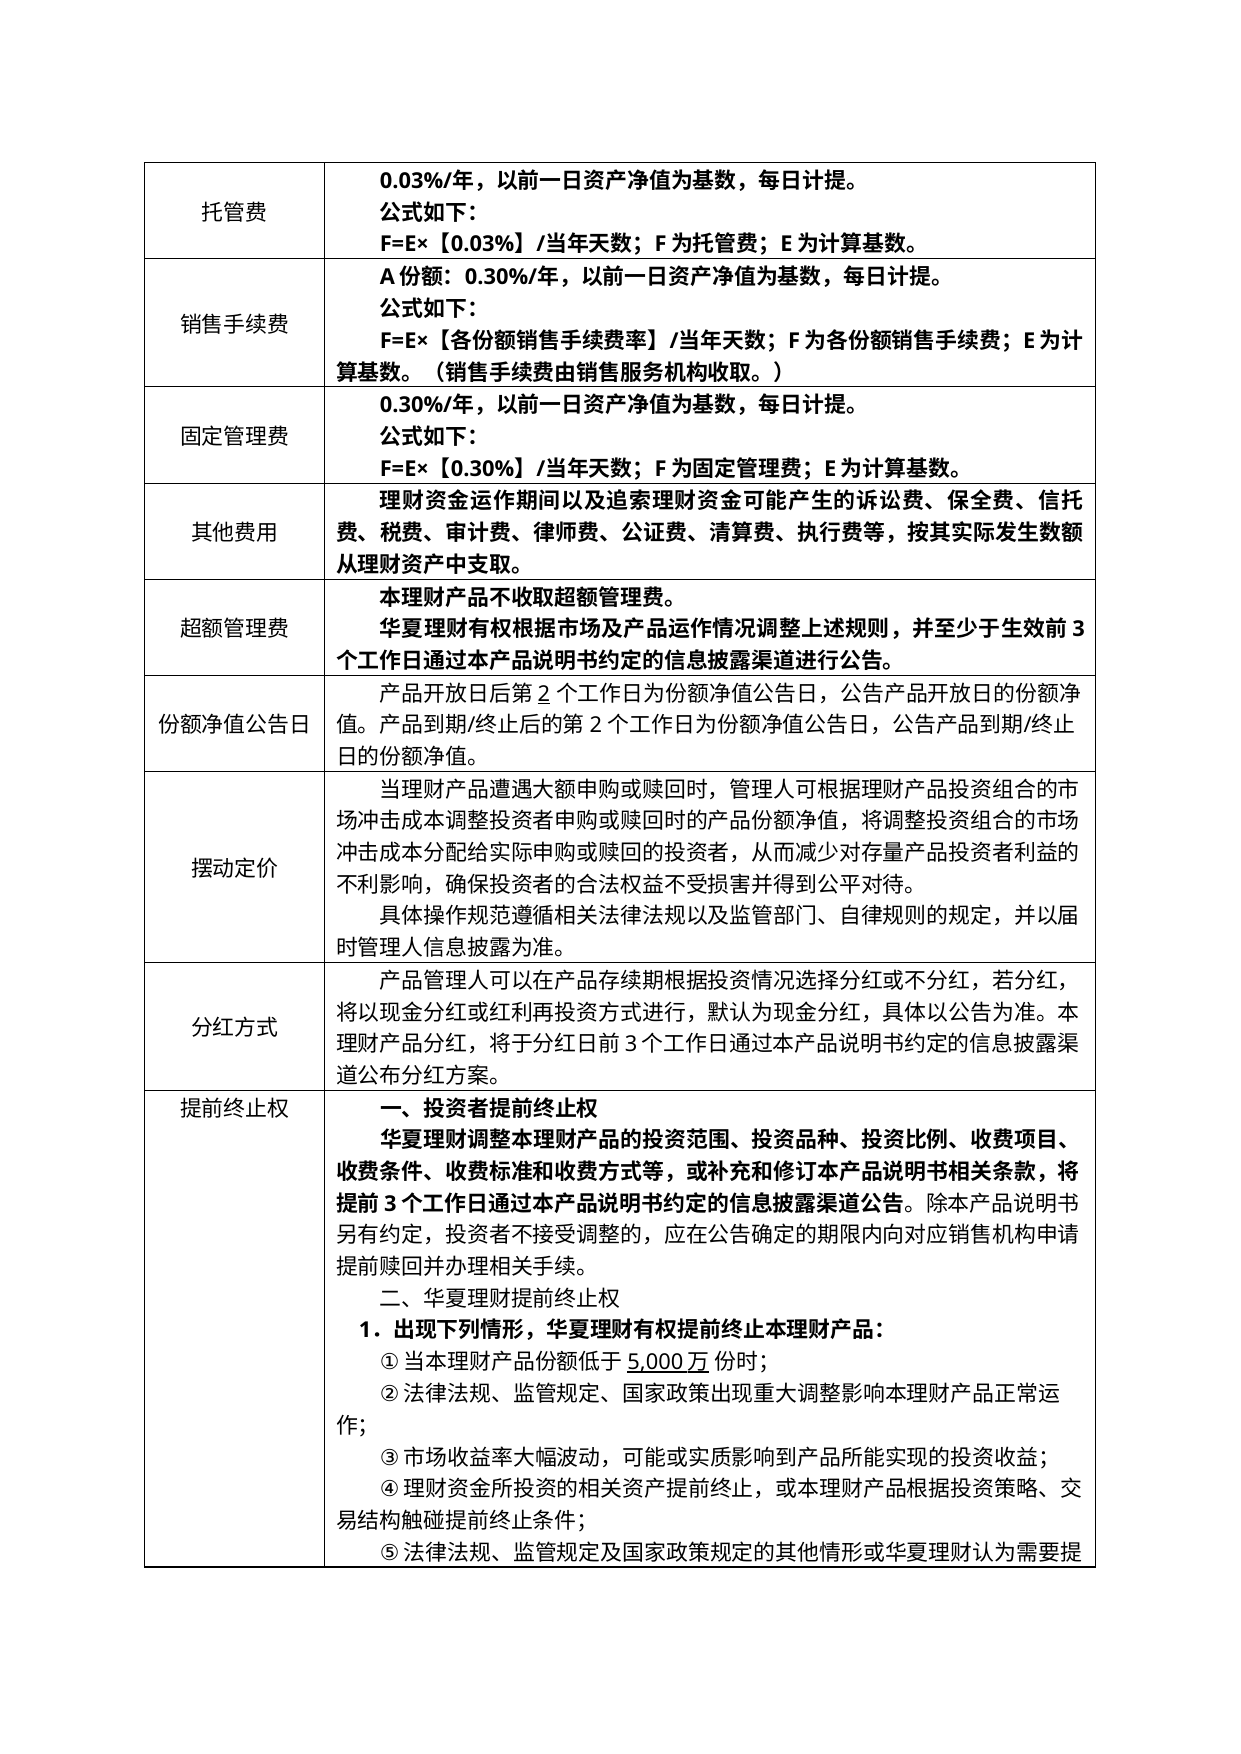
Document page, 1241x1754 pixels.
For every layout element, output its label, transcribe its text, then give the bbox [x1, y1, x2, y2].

table_cell 销售手续费 [145, 259, 324, 386]
table_cell 理财资金运作期间以及追索理财资金可能产生的诉讼费、保全费、信托费、税费、审计费、律师费、公证费、清算费、执行费等，按其实际发生数额从理财资产中支取。 [325, 484, 1095, 578]
table_cell 本理财产品不收取超额管理费。 华夏理财有权根据市场及产品运作情况调整上述规则，并至少于生效前3个工作日通过本产品说明书约定的信息披露渠道进行公告。 [325, 580, 1095, 674]
table_cell 摆动定价 [145, 772, 324, 962]
table_cell 其他费用 [145, 484, 324, 578]
table_cell 固定管理费 [145, 387, 324, 482]
table_cell 分红方式 [145, 963, 324, 1090]
table_cell 产品开放日后第 2 个工作日为份额净值公告日，公告产品开放日的份额净值。产品到期/终止后的第 2 个工作日为份额净值公告日，公告产品到期/终止日的份额净值。 [325, 676, 1095, 771]
table_cell 份额净值公告日 [145, 676, 324, 771]
table_cell 产品管理人可以在产品存续期根据投资情况选择分红或不分红，若分红，将以现金分红或红利再投资方式进行，默认为现金分红，具体以公告为准。本理财产品分红，将于分红日前3个工作日通过本产品说明书约定的信息披露渠道公布分红方案。 [325, 963, 1095, 1090]
table_cell 提前终止权 [145, 1091, 324, 1566]
table_cell 超额管理费 [145, 580, 324, 674]
table_cell A份额：0.30%/年，以前一日资产净值为基数，每日计提。 公式如下： F=E×【各份额销售手续费率】/当年天数；F为各份额销售手续费；E为计算基数。（销售手续费由销售服务机构收取。） [325, 259, 1095, 386]
table_cell 0.30%/年，以前一日资产净值为基数，每日计提。 公式如下： F=E×【0.30%】/当年天数；F为固定管理费；E为计算基数。 [325, 387, 1095, 482]
table_cell 托管费 [145, 163, 324, 258]
table_cell 0.03%/年，以前一日资产净值为基数，每日计提。 公式如下： F=E×【0.03%】/当年天数；F为托管费；E为计算基数。 [325, 163, 1095, 258]
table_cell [325, 1091, 1095, 1566]
table_cell 当理财产品遭遇大额申购或赎回时，管理人可根据理财产品投资组合的市场冲击成本调整投资者申购或赎回时的产品份额净值，将调整投资组合的市场冲击成本分配给实际申购或赎回的投资者，从而减少对存量产品投资者利益的不利影响，确保投资者的合法权益不受损害并得到公平对待。 具体操作规范遵循相关法律法规以及监管部门、自律规则的规定，并以届时管理人信息披露为准。 [325, 772, 1095, 962]
